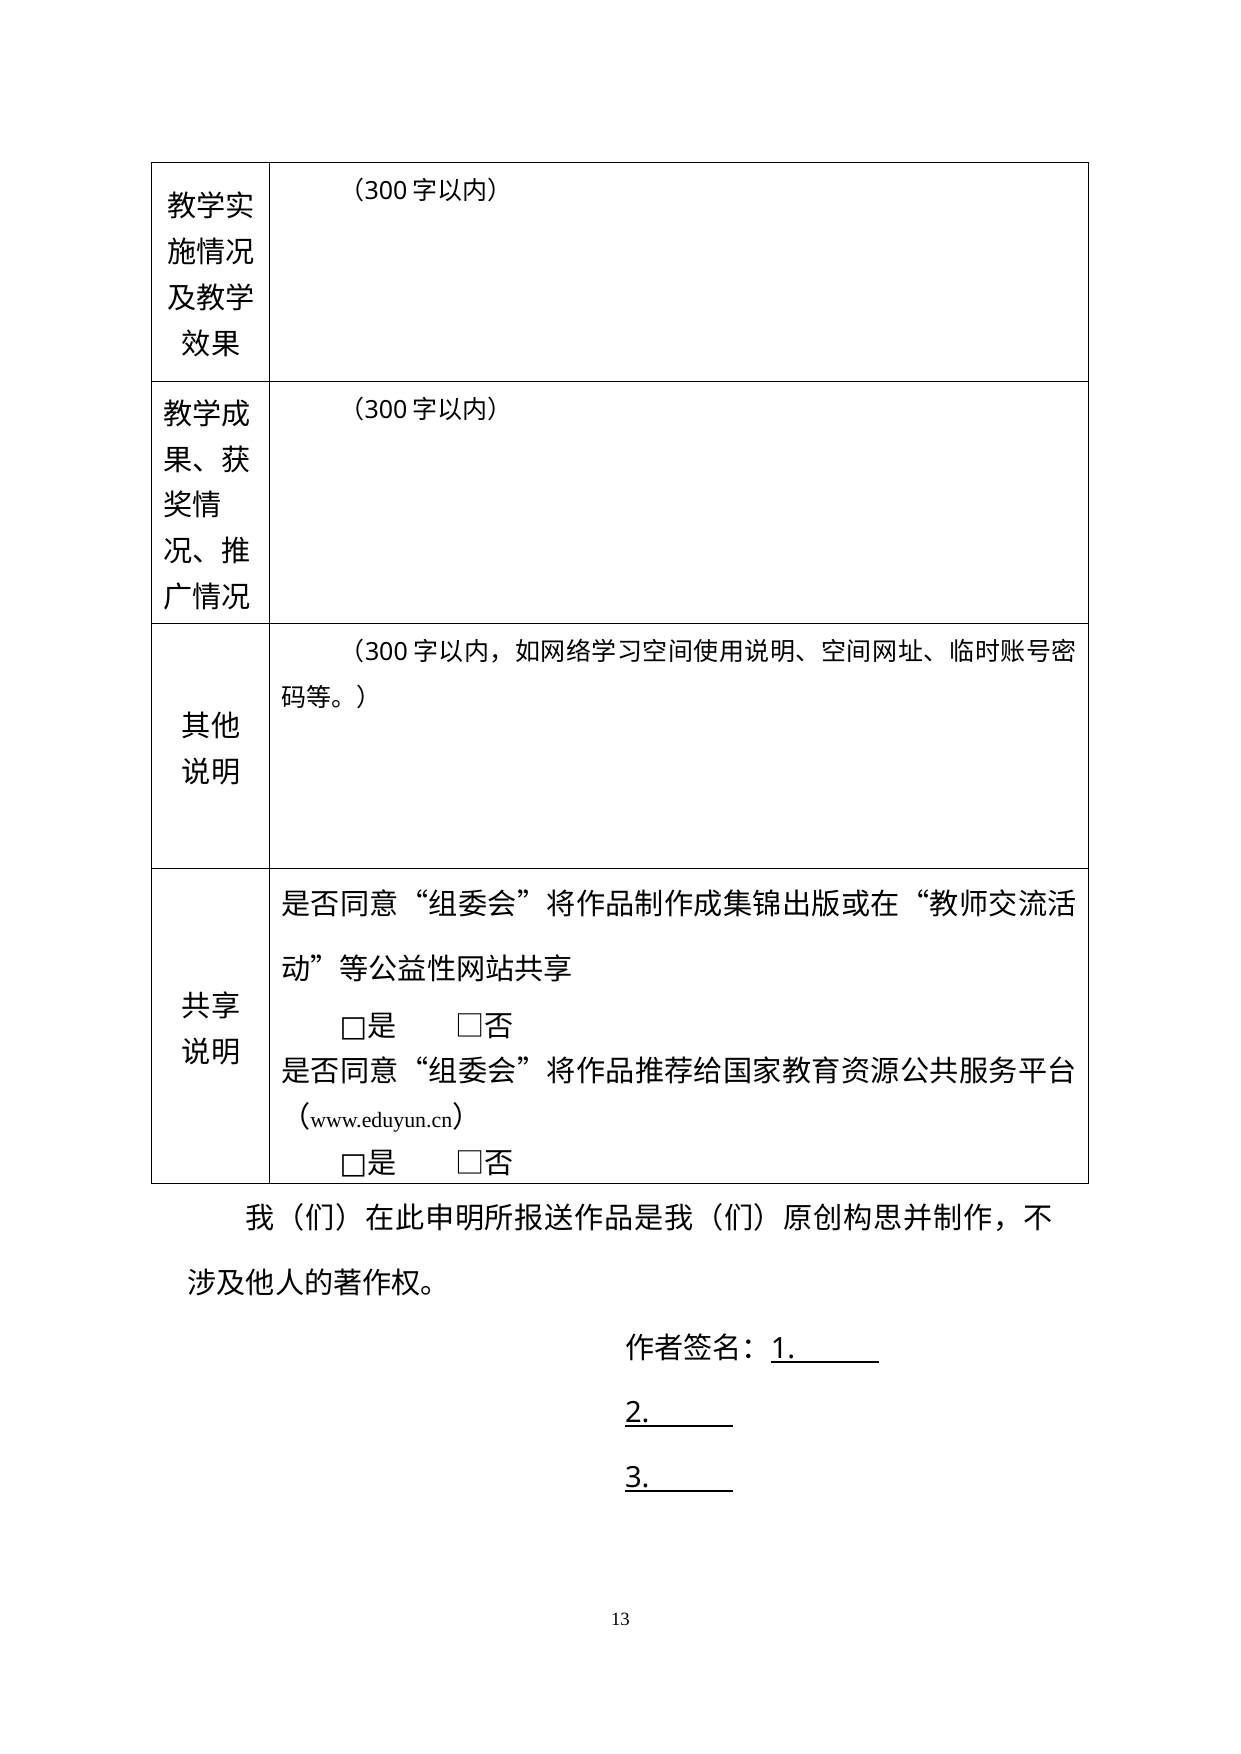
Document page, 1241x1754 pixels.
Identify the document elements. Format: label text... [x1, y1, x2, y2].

text 我（们）在此申明所报送作品是我（们）原创构思并制作，不涉及他人的著作权。 [187, 1184, 1053, 1314]
table_cell 教学实施情况及教学效果 [152, 163, 269, 381]
table_cell （300字以内） [270, 382, 1088, 623]
table_cell 共享 说明 [152, 869, 269, 1183]
text 作者签名：1. [187, 1314, 1053, 1379]
text 3. [187, 1444, 1053, 1509]
table_cell （300字以内，如网络学习空间使用说明、空间网址、临时账号密码等。） [270, 624, 1088, 868]
table_cell 其他 说明 [152, 624, 269, 868]
table_cell （300字以内） [270, 163, 1088, 381]
table_cell 教学成果、获奖情况、推广情况 [152, 382, 269, 623]
table_cell 是否同意“组委会”将作品制作成集锦出版或在“教师交流活动”等公益性网站共享 □是 □否 是否同意“组委会”将作品推荐给国家教育资源公共服务平台（www.eduyun.cn） □是 □否 [270, 869, 1088, 1183]
text 2. [187, 1379, 1053, 1444]
